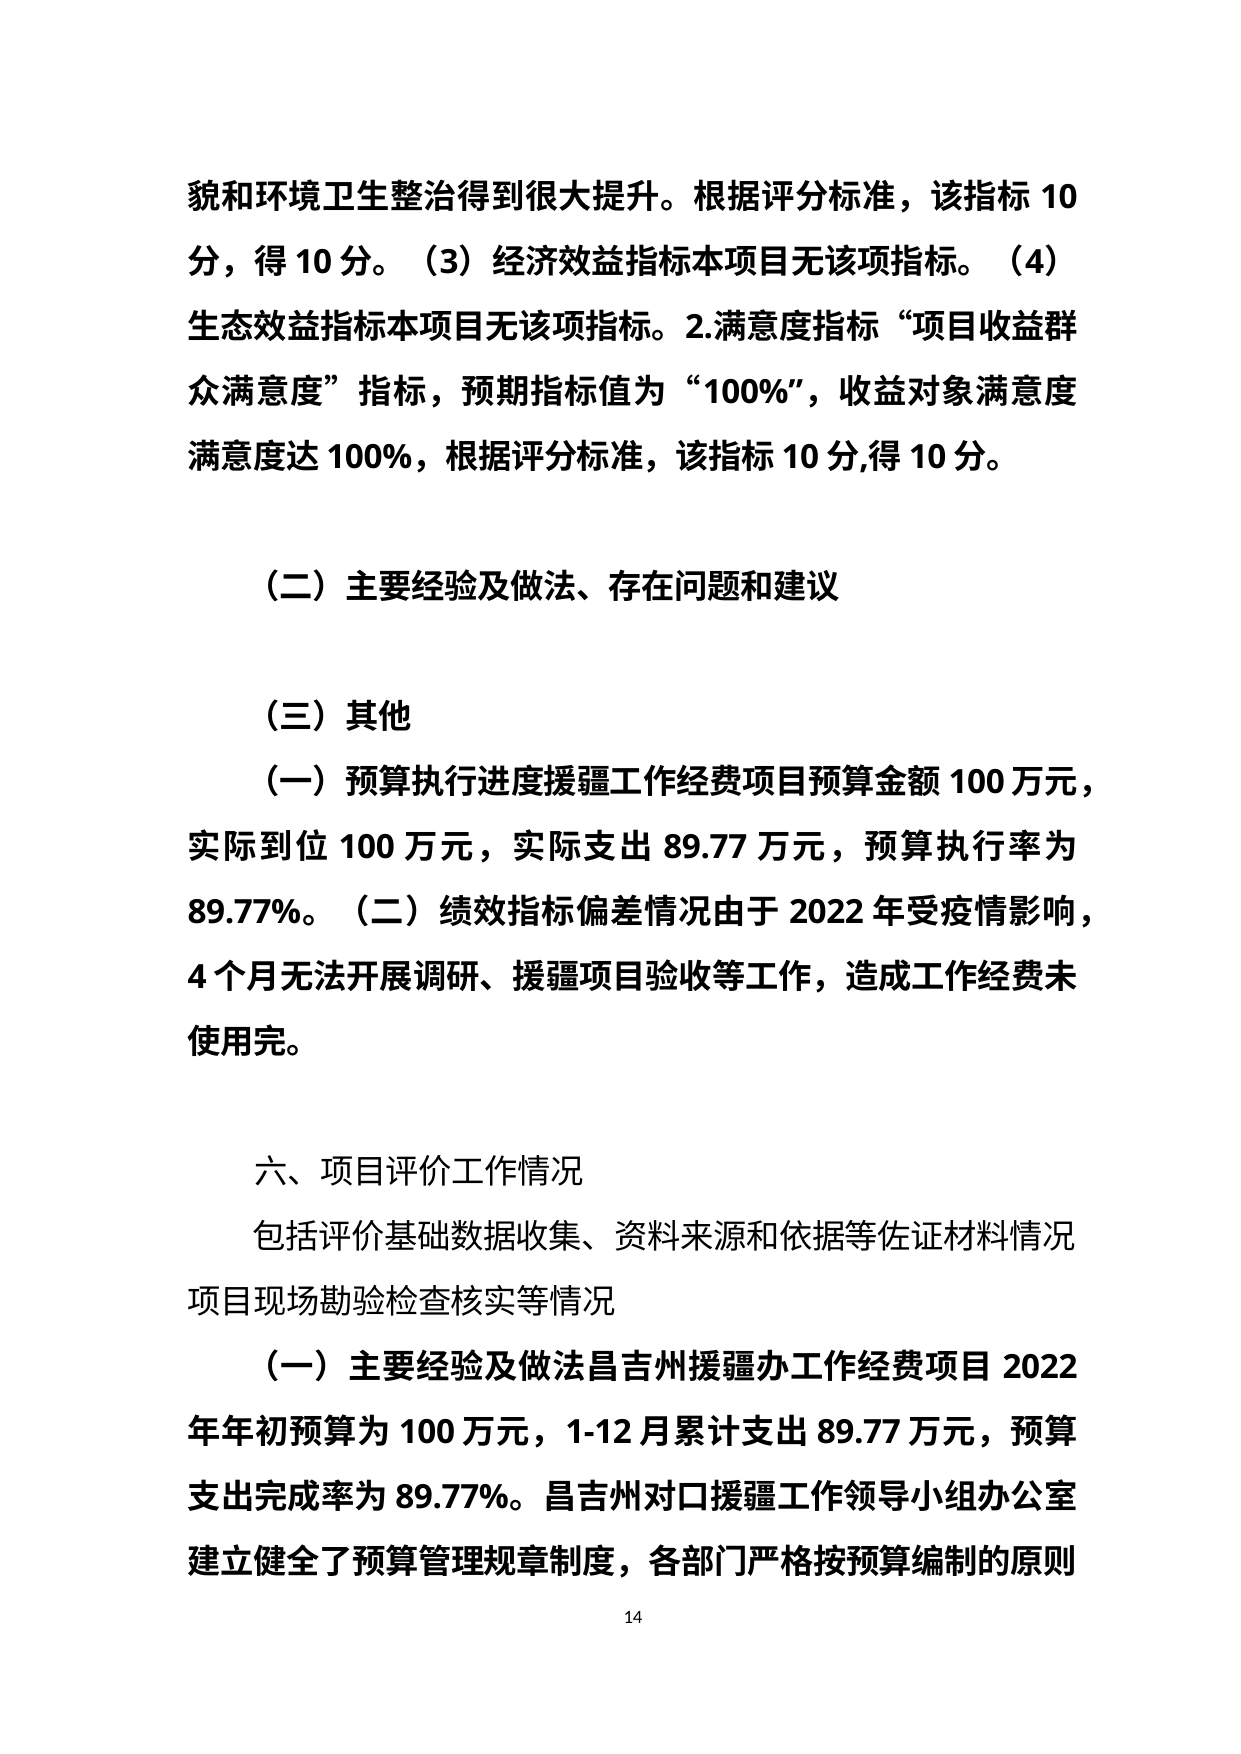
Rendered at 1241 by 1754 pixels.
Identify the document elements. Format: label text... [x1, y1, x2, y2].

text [187, 1332, 1078, 1592]
text 六、项目评价工作情况 [187, 1137, 1078, 1202]
text 包括评价基础数据收集、资料来源和依据等佐证材料情况，项目现场勘验检查核实等情况 [187, 1202, 1078, 1332]
text （二）主要经验及做法、存在问题和建议 [187, 552, 1078, 617]
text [187, 162, 1078, 487]
text （三）其他 [187, 682, 1078, 747]
text （一）预算执行进度援疆工作经费项目预算金额100万元，实际到位100万元，实际支出89.77万元，预算执行率为89.77%。（二）绩效指标偏差情况由于2022年受疫情影响，4个月无法开展调研、援疆项目验收等工作，造成工作经费未使用完。 [187, 747, 1078, 1072]
